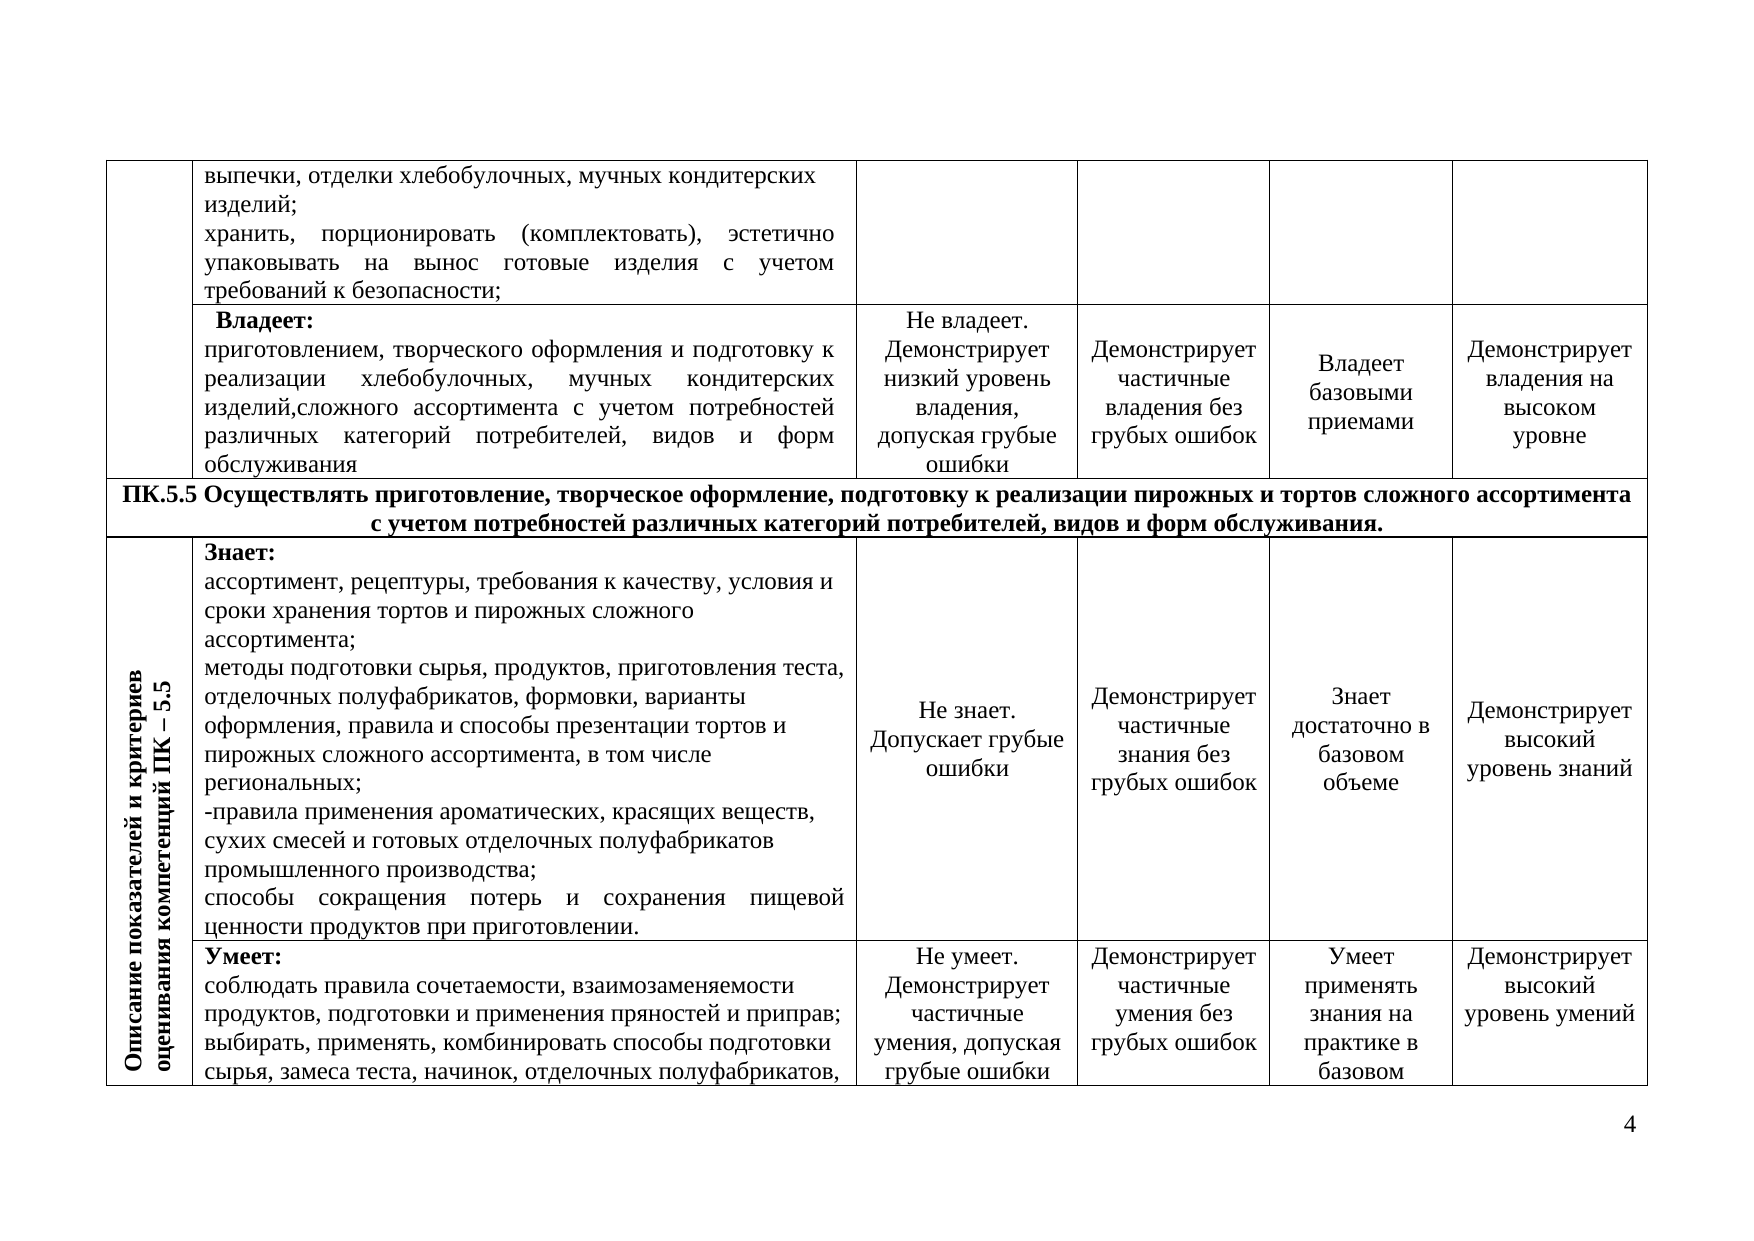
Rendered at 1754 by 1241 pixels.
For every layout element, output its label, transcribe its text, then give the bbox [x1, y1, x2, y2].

table_cell Описание показателей и критериев оценивания компетенций ПК – 5.5 [107, 538, 192, 1085]
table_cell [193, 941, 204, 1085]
table_cell Не знает. Допускает грубые ошибки [857, 538, 1077, 940]
table_cell ПК.5.5 Осуществлять приготовление, творческое оформление, подготовку к реализации пирожных и тортов сложного ассортимента с учетом потребностей различных категорий потребителей, видов и форм обслуживания. [107, 479, 1647, 536]
table_cell Демонстрирует частичные владения без грубых ошибок [1078, 305, 1269, 478]
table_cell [1453, 941, 1647, 1085]
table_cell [1270, 941, 1452, 1085]
table_cell Не владеет. Демонстрирует низкий уровень владения, допуская грубые ошибки [857, 305, 1077, 478]
table_cell Демонстрирует частичные знания без грубых ошибок [1078, 538, 1269, 940]
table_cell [193, 161, 856, 304]
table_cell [1078, 941, 1269, 1085]
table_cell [857, 161, 1077, 304]
table_cell Демонстрирует высокий уровень знаний [1453, 538, 1647, 940]
table_cell Владеет базовыми приемами [1270, 305, 1452, 478]
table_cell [1078, 161, 1269, 304]
table_cell Знает: ассортимент, рецептуры, требования к качеству, условия и сроки хранения тортов и пирожных сложного ассортимента; методы подготовки сырья, продуктов, приготовления теста, отделочных полуфабрикатов, формовки, варианты оформления, правила и способы презентации тортов и пирожных сложного ассортимента, в том числе региональных; -правила применения ароматических, красящих веществ, сухих смесей и готовых отделочных полуфабрикатов промышленного производства; способы сокращения потерь и сохранения пищевой ценности продуктов при приготовлении. [193, 538, 856, 940]
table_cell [857, 941, 1077, 1085]
table_cell Демонстрирует владения на высоком уровне [1453, 305, 1647, 478]
table_cell Владеет: приготовлением, творческого оформления и подготовку к реализации хлебобулочных, мучных кондитерских изделий,сложного ассортимента с учетом потребностей различных категорий потребителей, видов и форм обслуживания [193, 305, 856, 478]
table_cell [1453, 161, 1647, 304]
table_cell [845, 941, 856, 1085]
table_cell Знает достаточно в базовом объеме [1270, 538, 1452, 940]
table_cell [1270, 161, 1452, 304]
